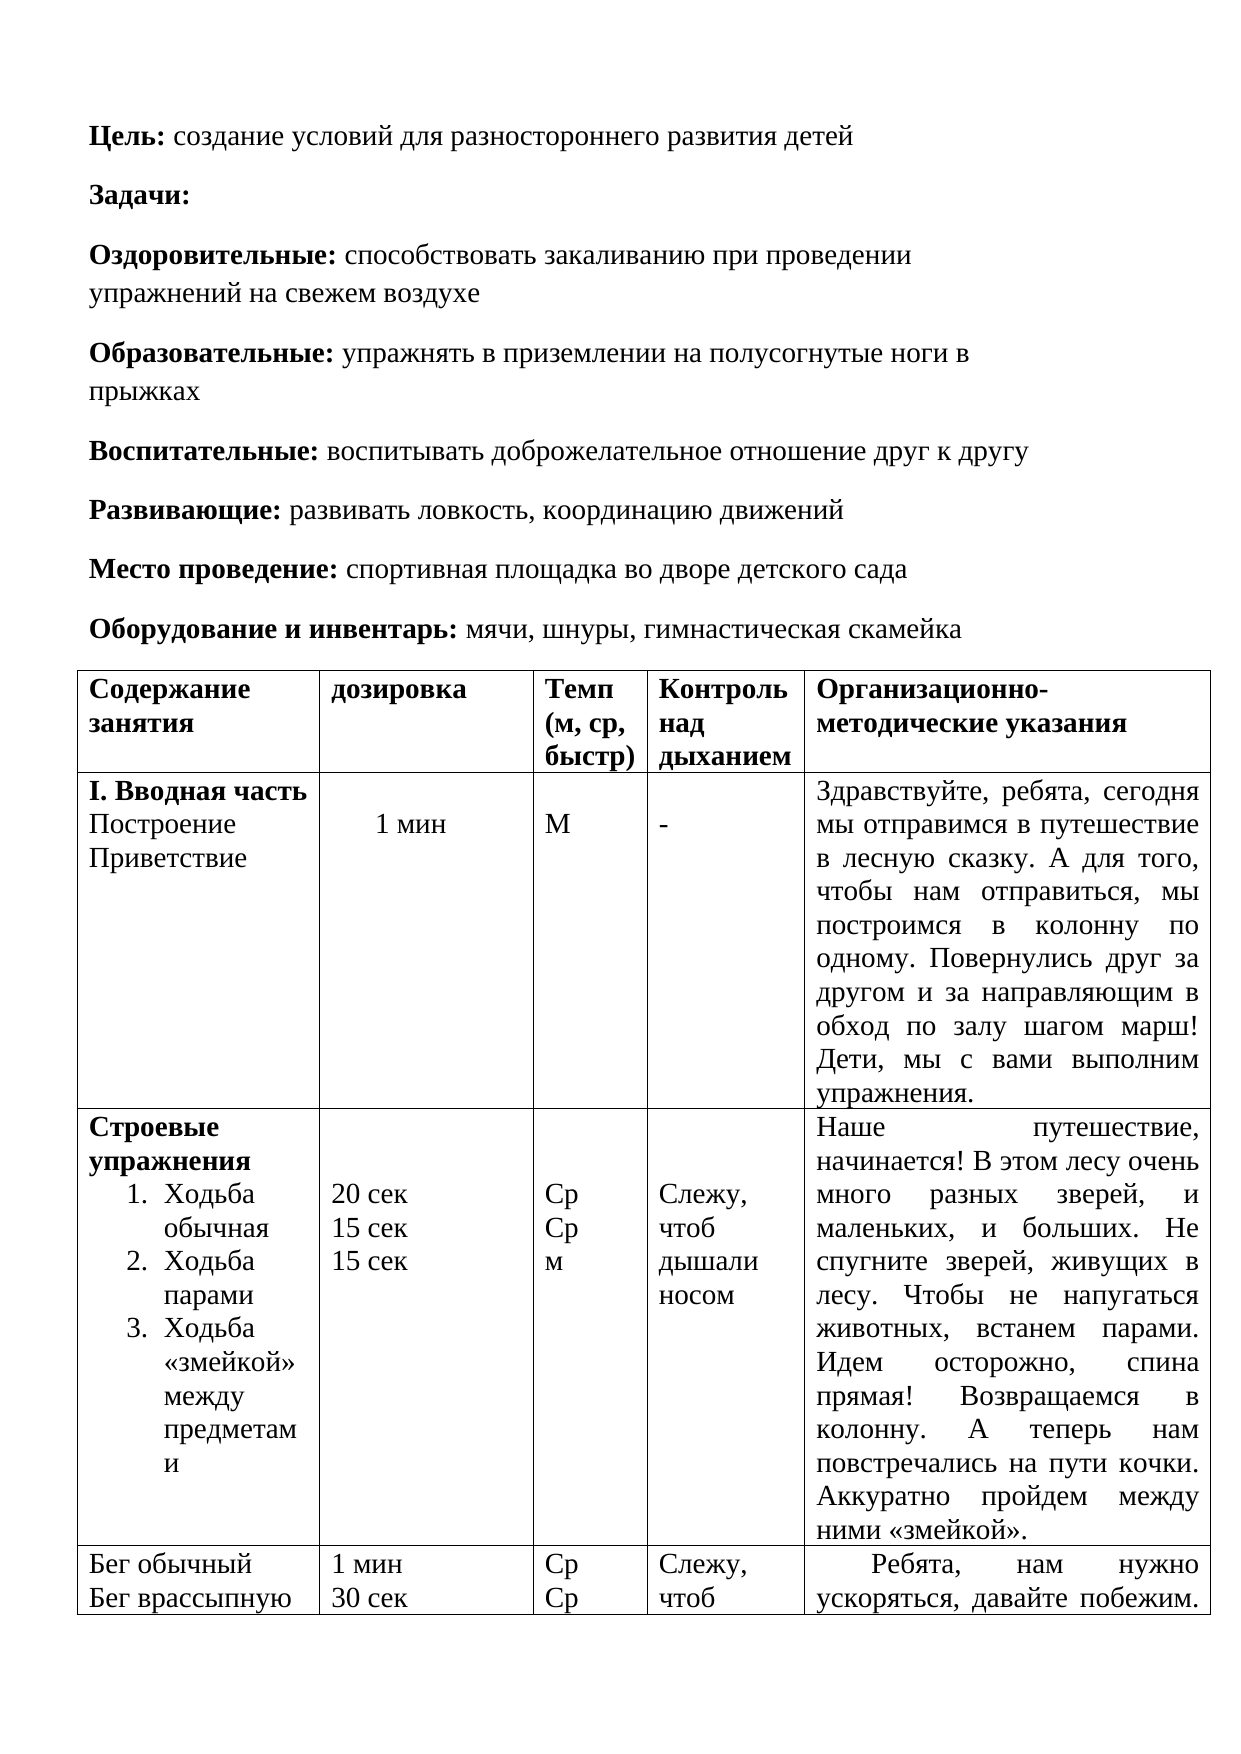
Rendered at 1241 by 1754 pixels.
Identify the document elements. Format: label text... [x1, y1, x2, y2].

table_header Организационно-методические указания [805, 671, 1210, 772]
table_cell М [534, 773, 647, 1108]
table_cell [805, 1546, 1210, 1613]
text Образовательные: упражнять в приземлении на полусогнутые ноги в прыжках [88, 335, 1063, 407]
table_cell Слежу, чтоб дышали носом [648, 1109, 804, 1545]
table_cell Ср Ср м [534, 1109, 647, 1545]
table_header Содержание занятия [78, 671, 319, 772]
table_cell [78, 1546, 319, 1613]
text Цель: создание условий для разностороннего развития детей [88, 118, 1063, 152]
table_header Темп (м, ср, быстр) [534, 671, 647, 772]
text Оздоровительные: способствовать закаливанию при проведении упражнений на свежем воздухе [88, 237, 1063, 309]
table_cell - [648, 773, 804, 1108]
table_cell Ср Ср [534, 1546, 647, 1613]
table_cell 1 мин 30 сек [320, 1546, 533, 1613]
table_cell 20 сек 15 сек 15 сек [320, 1109, 533, 1545]
table_cell I. Вводная часть Построение Приветствие [78, 773, 319, 1108]
table_cell Строевые упражнения Ходьба обычная Ходьба парами Ходьба «змейкой» между предметами [78, 1109, 319, 1545]
table_header Контроль над дыханием [648, 671, 804, 772]
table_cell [648, 1546, 804, 1613]
table_cell Здравствуйте, ребята, сегодня мы отправимся в путешествие в лесную сказку. А для того, чтобы нам отправиться, мы построимся в колонну по одному. Повернулись друг за другом и за направляющим в обход по залу шагом марш! Дети, мы с вами выполним упражнения. [805, 773, 1210, 1108]
table_cell 1 мин [320, 773, 533, 1108]
text Задачи: [88, 177, 1063, 211]
text Воспитательные: воспитывать доброжелательное отношение друг к другу [88, 433, 1063, 466]
text Место проведение: спортивная площадка во дворе детского сада [88, 551, 1063, 585]
text Оборудование и инвентарь: мячи, шнуры, гимнастическая скамейка [88, 611, 1063, 644]
table_header дозировка [320, 671, 533, 772]
text Развивающие: развивать ловкость, координацию движений [88, 492, 1063, 526]
table_cell Наше путешествие, начинается! В этом лесу очень много разных зверей, и маленьких, и больших. Не спугните зверей, живущих в лесу. Чтобы не напугаться животных, встанем парами. Идем осторожно, спина прямая! Возвращаемся в колонну. А теперь нам повстречались на пути кочки. Аккуратно пройдем между ними «змейкой». [805, 1109, 1210, 1545]
